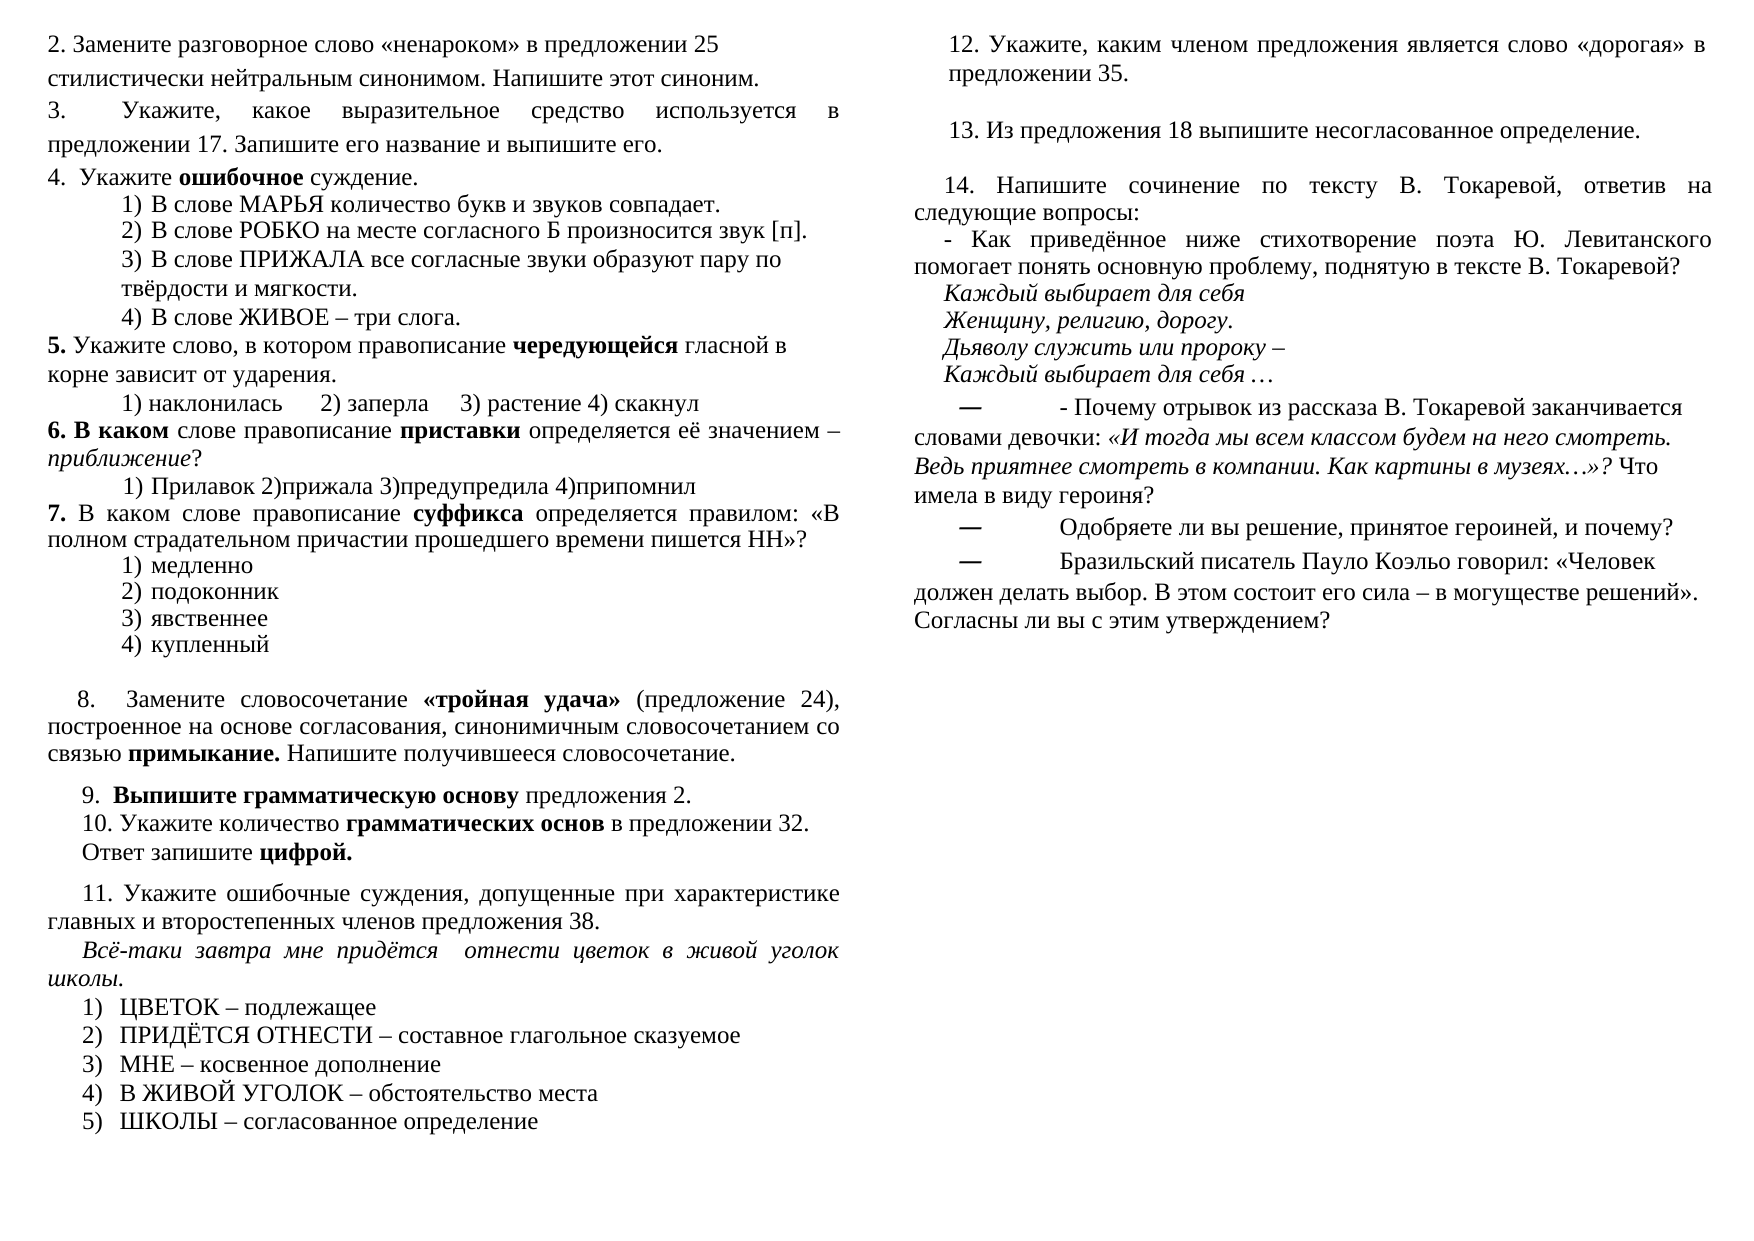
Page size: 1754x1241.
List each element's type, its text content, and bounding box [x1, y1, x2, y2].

text - Как приведённое ниже стихотворение поэта Ю. Левитанского помогает понять основную проблему, поднятую в тексте В. Токаревой? [914, 226, 1713, 280]
list Укажите, какое выразительное средство используется в предложении 17. Запишите его название и выпишите его. [47, 96, 840, 157]
list В слове ПРИЖАЛА все согласные звуки образуют пару по твёрдости и мягкости. [121, 244, 840, 302]
list Одобряете ли вы решение, принятое героиней, и почему? [914, 508, 1707, 542]
list Прилавок 2)прижала 3)предупредила 4)припомнил [122, 472, 840, 500]
text 9. Выпишите грамматическую основу предложения 2. 10. Укажите количество грамматических основ в предложении 32. Ответ запишите цифрой. [82, 780, 840, 866]
text Каждый выбирает для себя … [914, 361, 1713, 388]
list ШКОЛЫ – согласованное определение [82, 1107, 840, 1135]
text 7. В каком слове правописание суффикса определяется правилом: «В полном страдательном причастии прошедшего времени пишется НН»? [47, 500, 840, 552]
list ЦВЕТОК – подлежащее [82, 993, 840, 1021]
text 11. Укажите ошибочные суждения, допущенные при характеристике главных и второстепенных членов предложения 38. [47, 878, 840, 936]
list - Почему отрывок из рассказа В. Токаревой заканчивается словами девочки: «И тогда мы всем классом будем на него смотреть. Ведь приятнее смотреть в компании. Как картины в музеях…»? Что имела в виду героиня? [914, 388, 1707, 508]
text 2. Замените разговорное слово «ненароком» в предложении 25 стилистически нейтральным синонимом. Напишите этот синоним. [47, 29, 840, 91]
text 12. Укажите, каким членом предложения является слово «дорогая» в предложении 35. [948, 29, 1707, 87]
text 4. Укажите ошибочное суждение. [47, 162, 840, 190]
text 14. Напишите сочинение по тексту В. Токаревой, ответив на следующие вопросы: [914, 172, 1713, 226]
list подоконник [121, 579, 840, 605]
list МНЕ – косвенное дополнение [82, 1050, 840, 1078]
text 13. Из предложения 18 выпишите несогласованное определение. [948, 115, 1707, 144]
text 1) наклонилась 2) заперла 3) растение 4) скакнул [92, 388, 840, 417]
text Дьяволу служить или пророку – [914, 334, 1713, 361]
list ПРИДЁТСЯ ОТНЕСТИ – составное глагольное сказуемое [82, 1021, 840, 1050]
list Бразильский писатель Пауло Коэльо говорил: «Человек должен делать выбор. В этом состоит его сила – в могуществе решений». Согласны ли вы с этим утверждением? [914, 542, 1707, 634]
text Всё-таки завтра мне придётся отнести цветок в живой уголок школы. [47, 936, 840, 993]
text Женщину, религию, дорогу. [914, 307, 1713, 334]
text 6. В каком слове правописание приставки определяется её значением – приближение? [47, 417, 840, 472]
text 5. Укажите слово, в котором правописание чередующейся гласной в корне зависит от ударения. [47, 331, 840, 388]
list В ЖИВОЙ УГОЛОК – обстоятельство места [82, 1078, 840, 1107]
list явственнее [121, 605, 840, 631]
list В слове МАРЬЯ количество букв и звуков совпадает. [121, 190, 840, 217]
list В слове ЖИВОЕ – три слога. [121, 302, 840, 331]
list медленно [121, 552, 840, 579]
list купленный [121, 631, 840, 657]
text 8. Замените словосочетание «тройная удача» (предложение 24), построенное на основе согласования, синонимичным словосочетанием со связью примыкание. Напишите получившееся словосочетание. [47, 686, 840, 767]
text Каждый выбирает для себя [914, 280, 1713, 307]
list В слове РОБКО на месте согласного Б произносится звук [п]. [121, 217, 840, 244]
